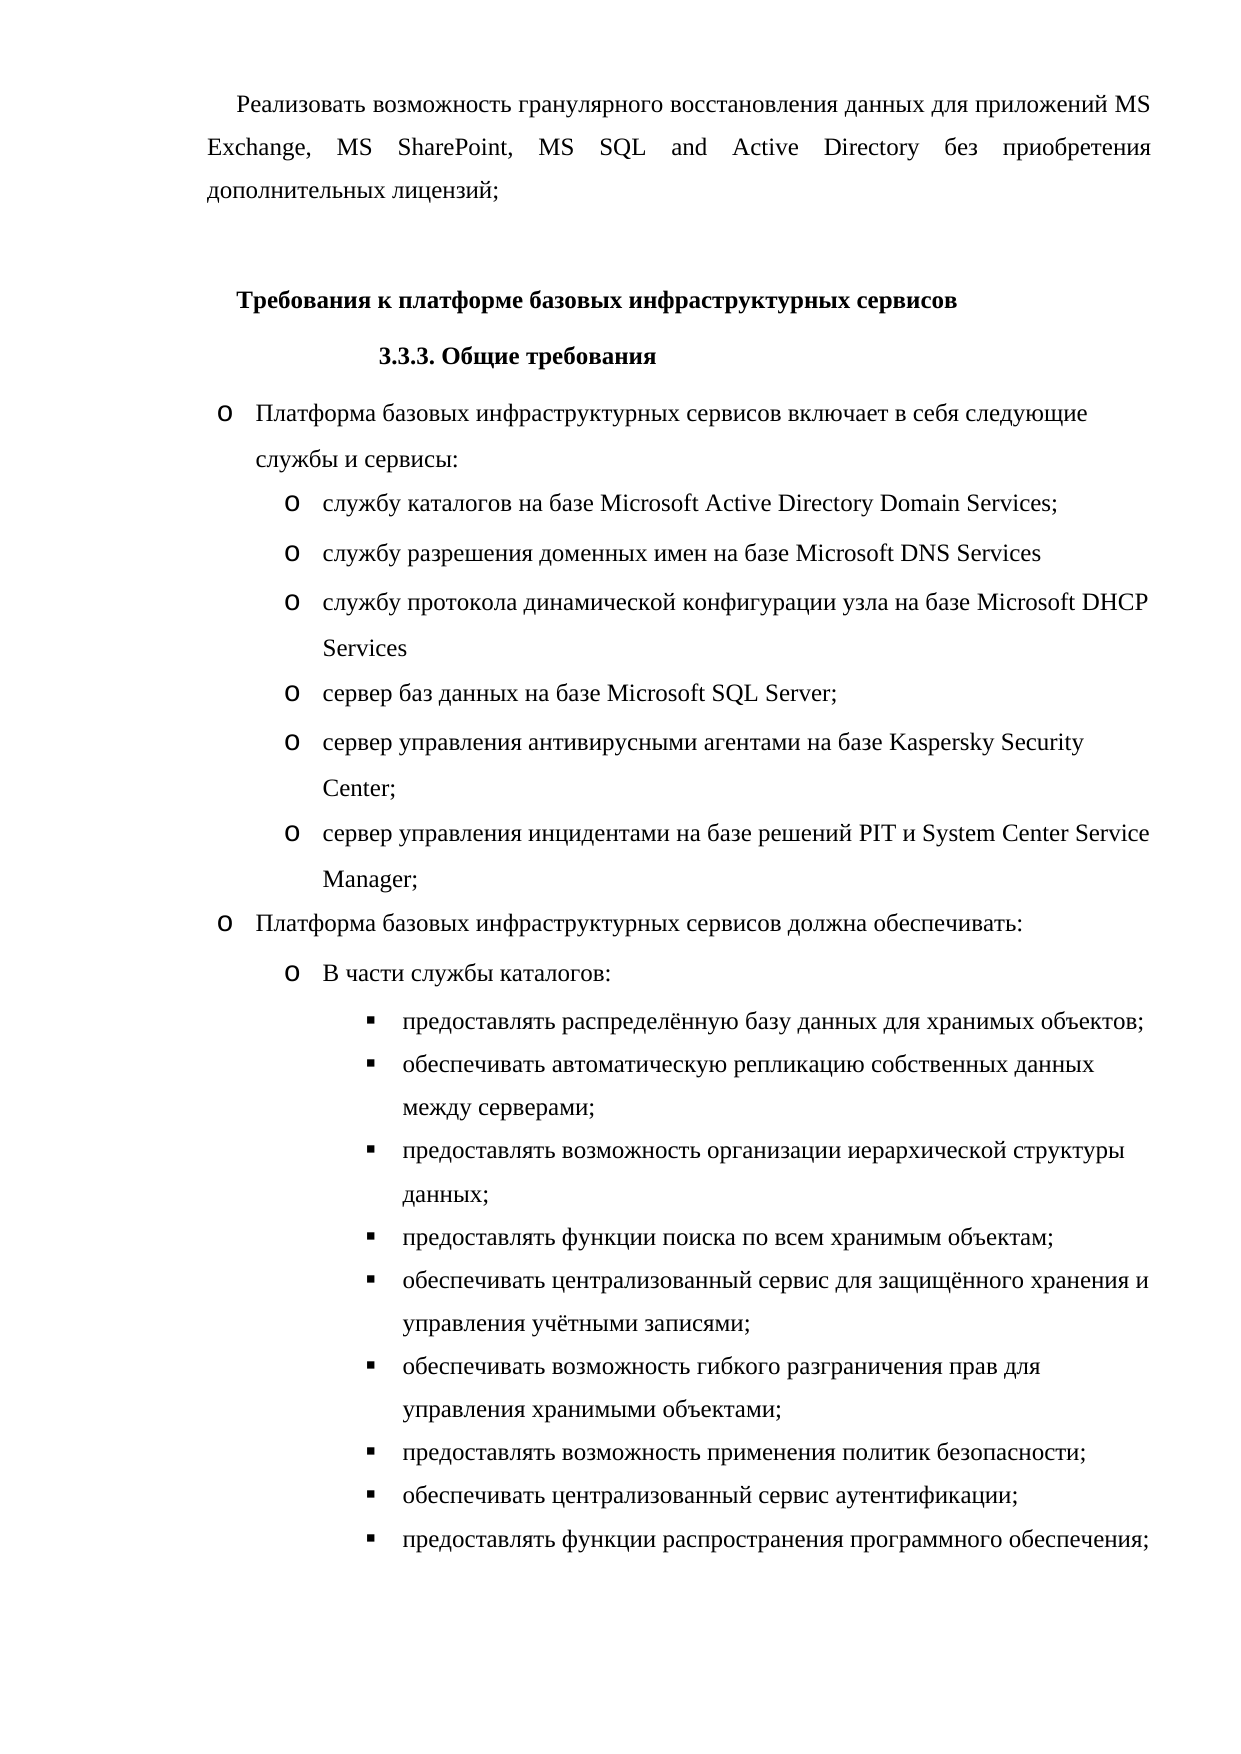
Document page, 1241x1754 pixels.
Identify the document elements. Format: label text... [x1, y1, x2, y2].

list Платформа базовых инфраструктурных сервисов включает в себя следующие службы и сервисы: [216, 397, 1152, 473]
list обеспечивать возможность гибкого разграничения прав для управления хранимыми объектами; [365, 1351, 1152, 1423]
list обеспечивать автоматическую репликацию собственных данных между серверами; [365, 1049, 1152, 1121]
list сервер управления инцидентами на базе решений PIT и System Center Service Manager; [283, 817, 1152, 893]
list сервер баз данных на базе Microsoft SQL Server; [283, 677, 1152, 710]
list предоставлять функции поиска по всем хранимым объектам; [365, 1222, 1152, 1251]
list обеспечивать централизованный сервис аутентификации; [365, 1481, 1152, 1509]
list Платформа базовых инфраструктурных сервисов должна обеспечивать: [216, 907, 1152, 940]
text Требования к платформе базовых инфраструктурных сервисов [207, 285, 1152, 314]
list службу каталогов на базе Microsoft Active Directory Domain Services; [283, 487, 1152, 520]
list предоставлять распределённую базу данных для хранимых объектов; [365, 1006, 1152, 1035]
list предоставлять возможность применения политик безопасности; [365, 1437, 1152, 1466]
text 3.3.3. Общие требования [378, 341, 1152, 370]
list сервер управления антивирусными агентами на базе Kaspersky Security Center; [283, 726, 1152, 802]
list службу разрешения доменных имен на базе Microsoft DNS Services [283, 537, 1152, 570]
list В части службы каталогов: [283, 957, 1152, 990]
list службу протокола динамической конфигурации узла на базе Microsoft DHCP Services [283, 586, 1152, 662]
list обеспечивать централизованный сервис для защищённого хранения и управления учётными записями; [365, 1265, 1152, 1337]
list предоставлять функции распространения программного обеспечения; [365, 1524, 1152, 1552]
text Реализовать возможность гранулярного восстановления данных для приложений MS Exchange, MS SharePoint, MS SQL and Active Directory без приобретения дополнительных лицензий; [207, 89, 1152, 204]
list предоставлять возможность организации иерархической структуры данных; [365, 1136, 1152, 1207]
